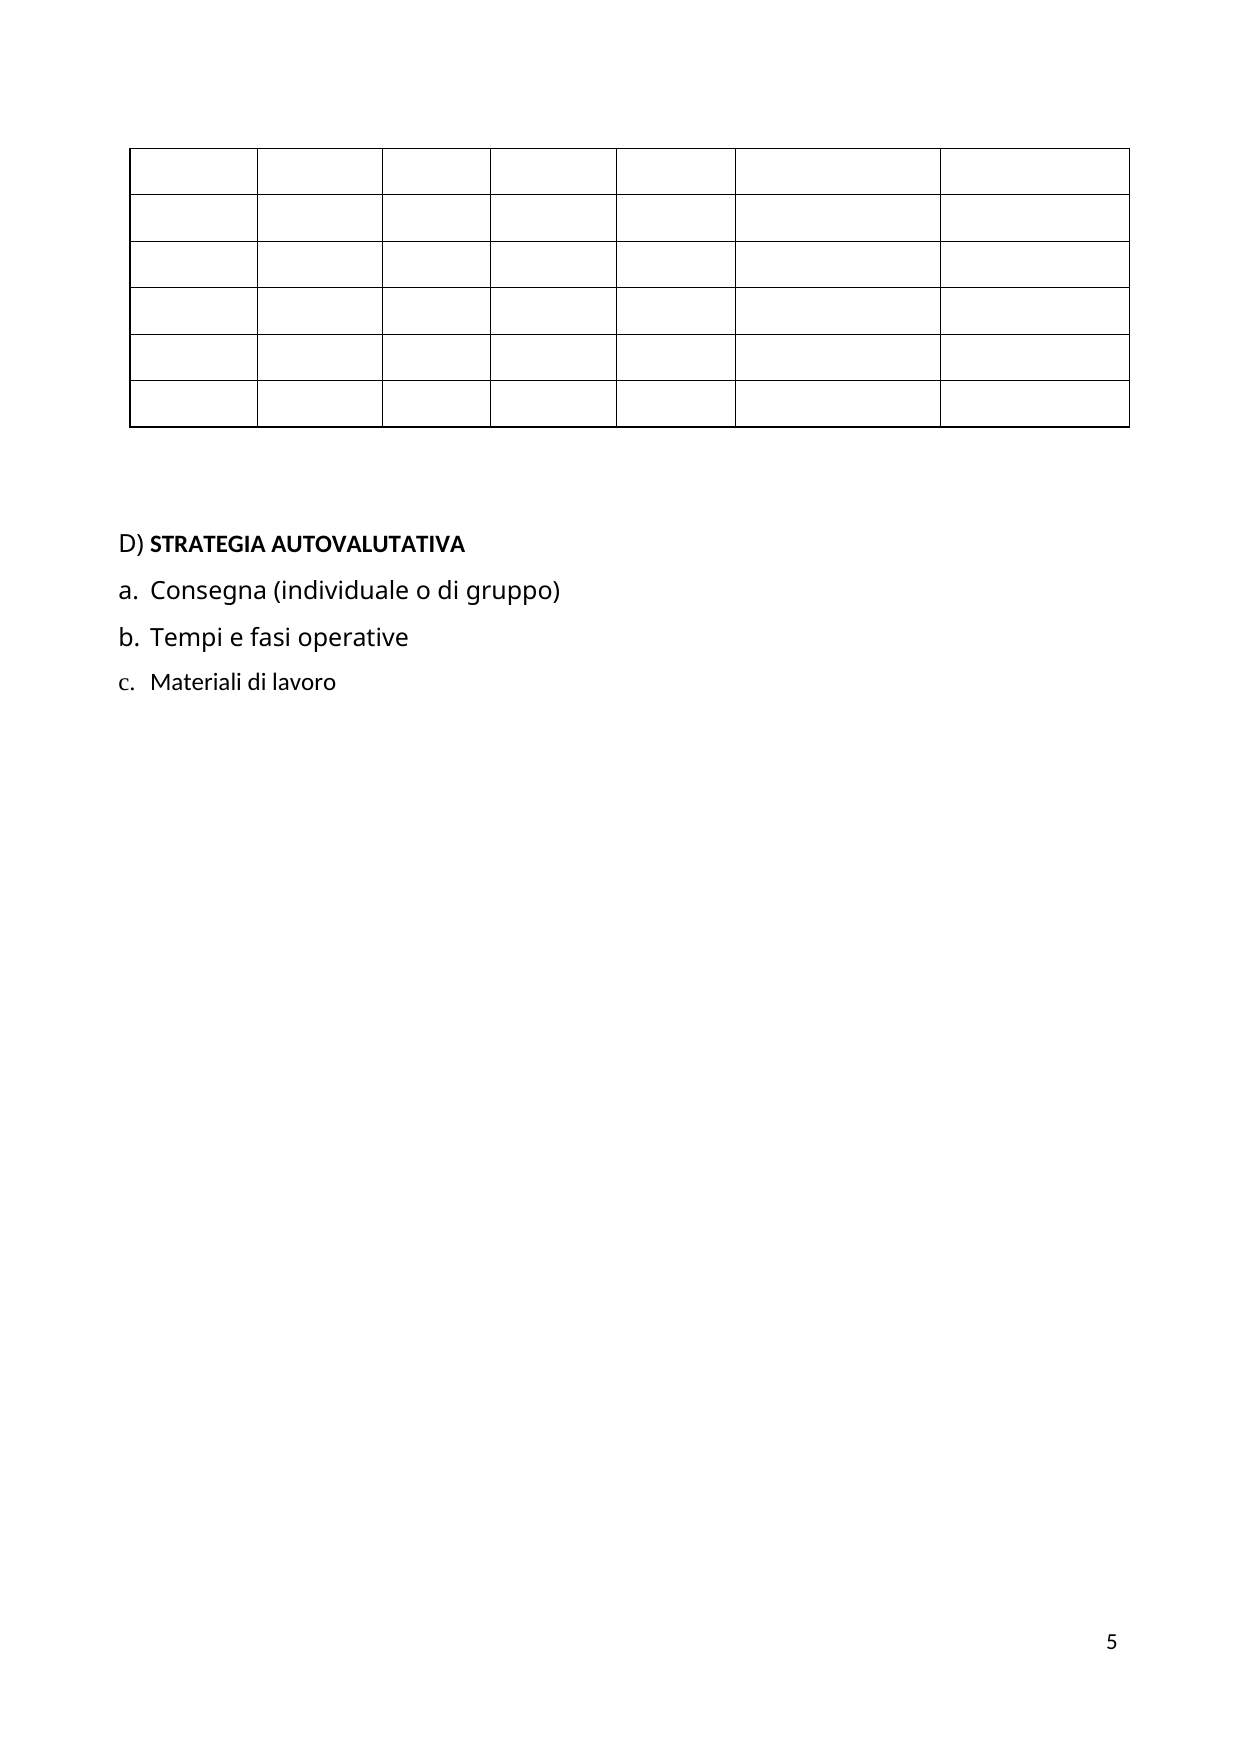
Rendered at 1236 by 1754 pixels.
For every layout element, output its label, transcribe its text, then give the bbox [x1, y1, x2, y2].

table_cell [258, 335, 382, 380]
table_cell [736, 242, 940, 287]
table_cell [617, 149, 735, 194]
list Tempi e fasi operative [118, 619, 1117, 653]
table_cell [617, 288, 735, 333]
table_cell [258, 381, 382, 426]
table_cell [131, 335, 257, 380]
table_cell [131, 381, 257, 426]
table_cell [258, 149, 382, 194]
table_cell [491, 242, 616, 287]
table_cell [491, 288, 616, 333]
table_cell [941, 381, 1129, 426]
table_cell [617, 335, 735, 380]
table_cell [258, 288, 382, 333]
table_cell [491, 195, 616, 241]
table_cell [736, 335, 940, 380]
table_cell [383, 381, 490, 426]
table_cell [491, 149, 616, 194]
table_cell [491, 381, 616, 426]
table_cell [131, 242, 257, 287]
table_cell [383, 288, 490, 333]
table_cell [383, 149, 490, 194]
table_cell [258, 195, 382, 241]
table_cell [736, 288, 940, 333]
table_cell [941, 195, 1129, 241]
table_cell [941, 335, 1129, 380]
table_cell [131, 288, 257, 333]
list Materiali di lavoro [118, 666, 1117, 696]
table_cell [617, 195, 735, 241]
table_cell [617, 242, 735, 287]
table_cell [941, 149, 1129, 194]
table_cell [491, 335, 616, 380]
table_cell [941, 242, 1129, 287]
table_cell [736, 149, 940, 194]
table_cell [131, 195, 257, 241]
list Consegna (individuale o di gruppo) [118, 573, 1117, 607]
table_cell [736, 381, 940, 426]
table_cell [736, 195, 940, 241]
list Strategia autovalutativa [118, 526, 1117, 560]
table_cell [383, 242, 490, 287]
table_cell [617, 381, 735, 426]
table_cell [383, 335, 490, 380]
table_cell [383, 195, 490, 241]
table_cell [941, 288, 1129, 333]
table_cell [131, 149, 257, 194]
table_cell [258, 242, 382, 287]
